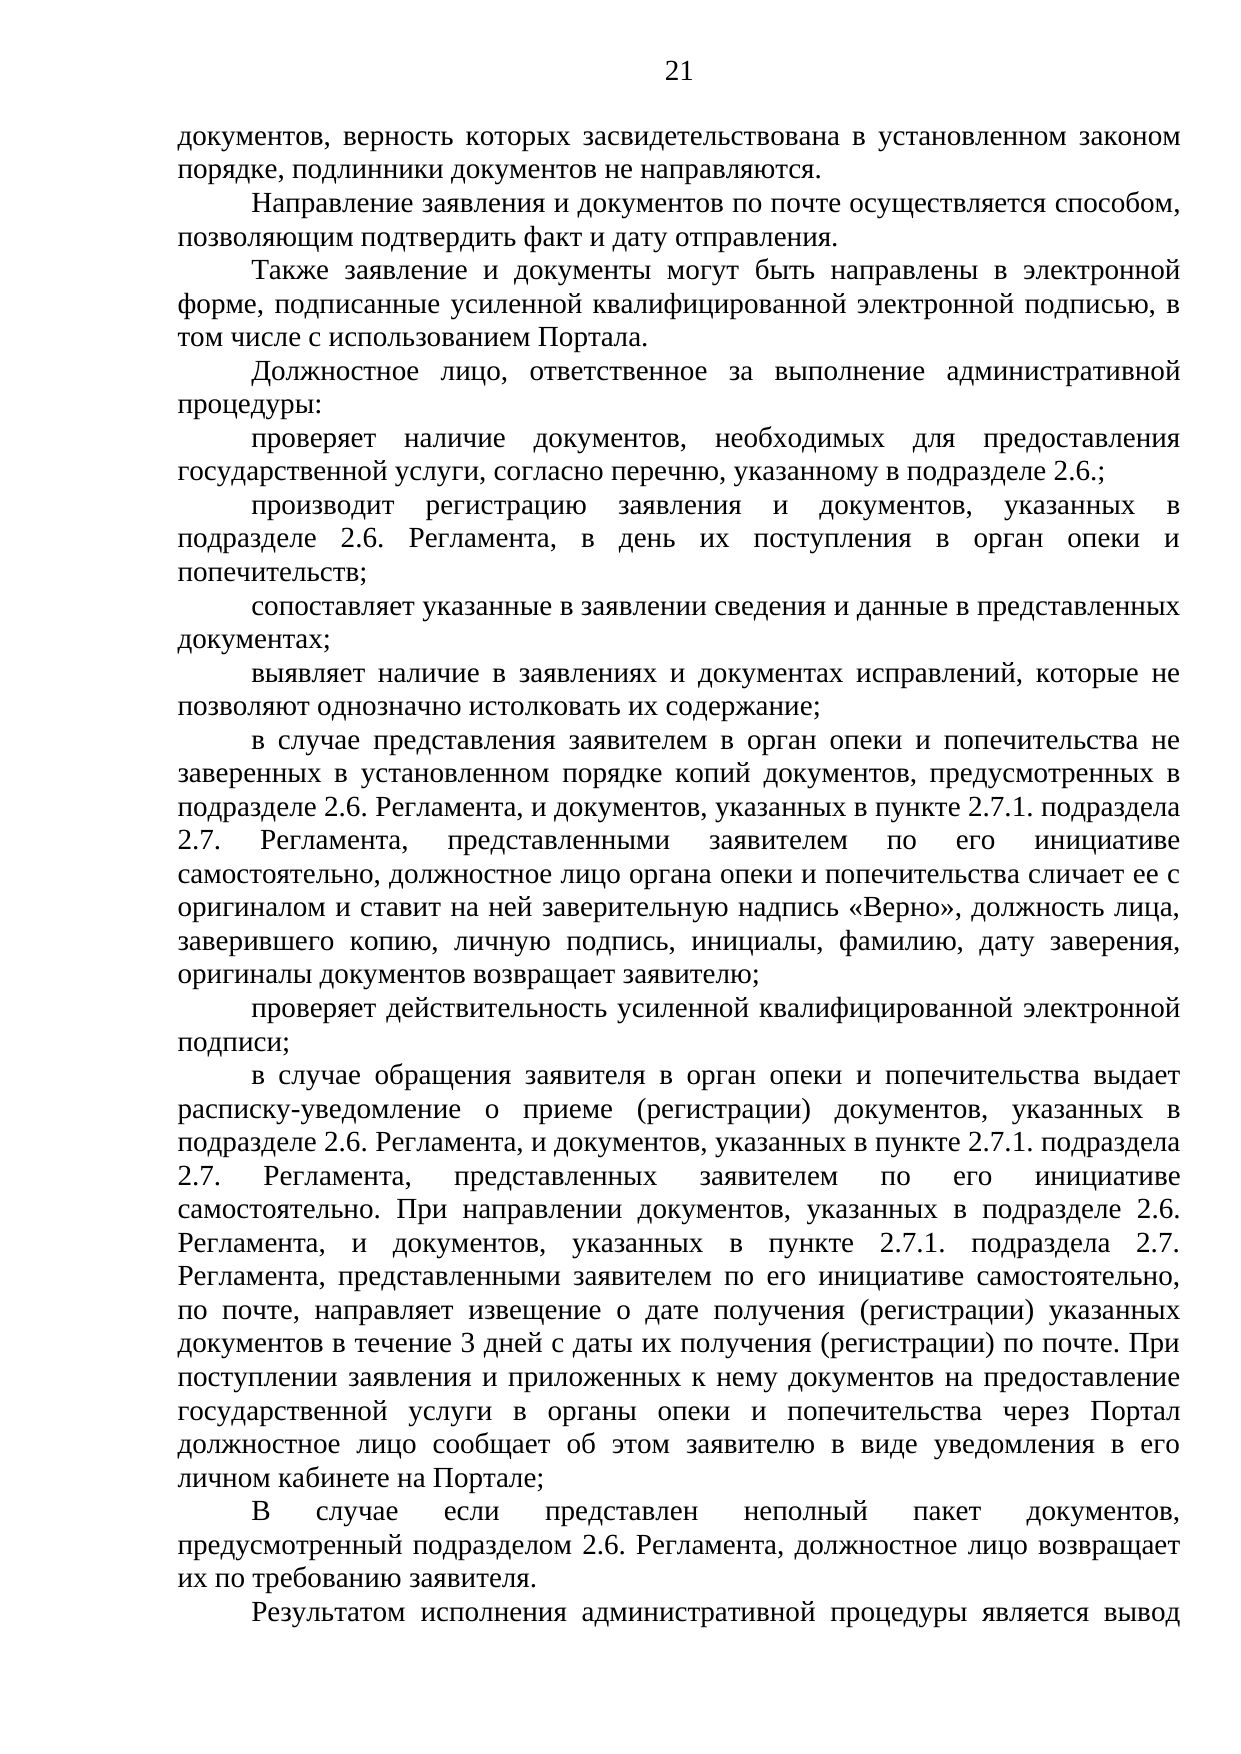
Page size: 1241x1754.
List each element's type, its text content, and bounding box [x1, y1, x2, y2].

text в случае представления заявителем в орган опеки и попечительства не заверенных в установленном порядке копий документов, предусмотренных в подразделе 2.6. Регламента, и документов, указанных в пункте 2.7.1. подраздела 2.7. Регламента, представленными заявителем по его инициативе самостоятельно, должностное лицо органа опеки и попечительства сличает ее с оригиналом и ставит на ней заверительную надпись «Верно», должность лица, заверившего копию, личную подпись, инициалы, фамилию, дату заверения, оригиналы документов возвращает заявителю; [177, 722, 1181, 990]
text Должностное лицо, ответственное за выполнение административной процедуры: [177, 353, 1181, 420]
text проверяет действительность усиленной квалифицированной электронной подписи; [177, 990, 1181, 1057]
text сопоставляет указанные в заявлении сведения и данные в представленных документах; [177, 588, 1181, 655]
text Направление заявления и документов по почте осуществляется способом, позволяющим подтвердить факт и дату отправления. [177, 185, 1181, 252]
text В случае если представлен неполный пакет документов, предусмотренный подразделом 2.6. Регламента, должностное лицо возвращает их по требованию заявителя. [177, 1493, 1181, 1594]
text выявляет наличие в заявлениях и документах исправлений, которые не позволяют однозначно истолковать их содержание; [177, 655, 1181, 722]
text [177, 118, 1181, 185]
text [177, 1594, 1181, 1627]
text производит регистрацию заявления и документов, указанных в подразделе 2.6. Регламента, в день их поступления в орган опеки и попечительств; [177, 487, 1181, 588]
text в случае обращения заявителя в орган опеки и попечительства выдает расписку-уведомление о приеме (регистрации) документов, указанных в подразделе 2.6. Регламента, и документов, указанных в пункте 2.7.1. подраздела 2.7. Регламента, представленных заявителем по его инициативе самостоятельно. При направлении документов, указанных в подразделе 2.6. Регламента, и документов, указанных в пункте 2.7.1. подраздела 2.7. Регламента, представленными заявителем по его инициативе самостоятельно, по почте, направляет извещение о дате получения (регистрации) указанных документов в течение 3 дней с даты их получения (регистрации) по почте. При поступлении заявления и приложенных к нему документов на предоставление государственной услуги в органы опеки и попечительства через Портал должностное лицо сообщает об этом заявителю в виде уведомления в его личном кабинете на Портале; [177, 1057, 1181, 1493]
text проверяет наличие документов, необходимых для предоставления государственной услуги, согласно перечню, указанному в подразделе 2.6.; [177, 420, 1181, 487]
text Также заявление и документы могут быть направлены в электронной форме, подписанные усиленной квалифицированной электронной подписью, в том числе с использованием Портала. [177, 252, 1181, 353]
